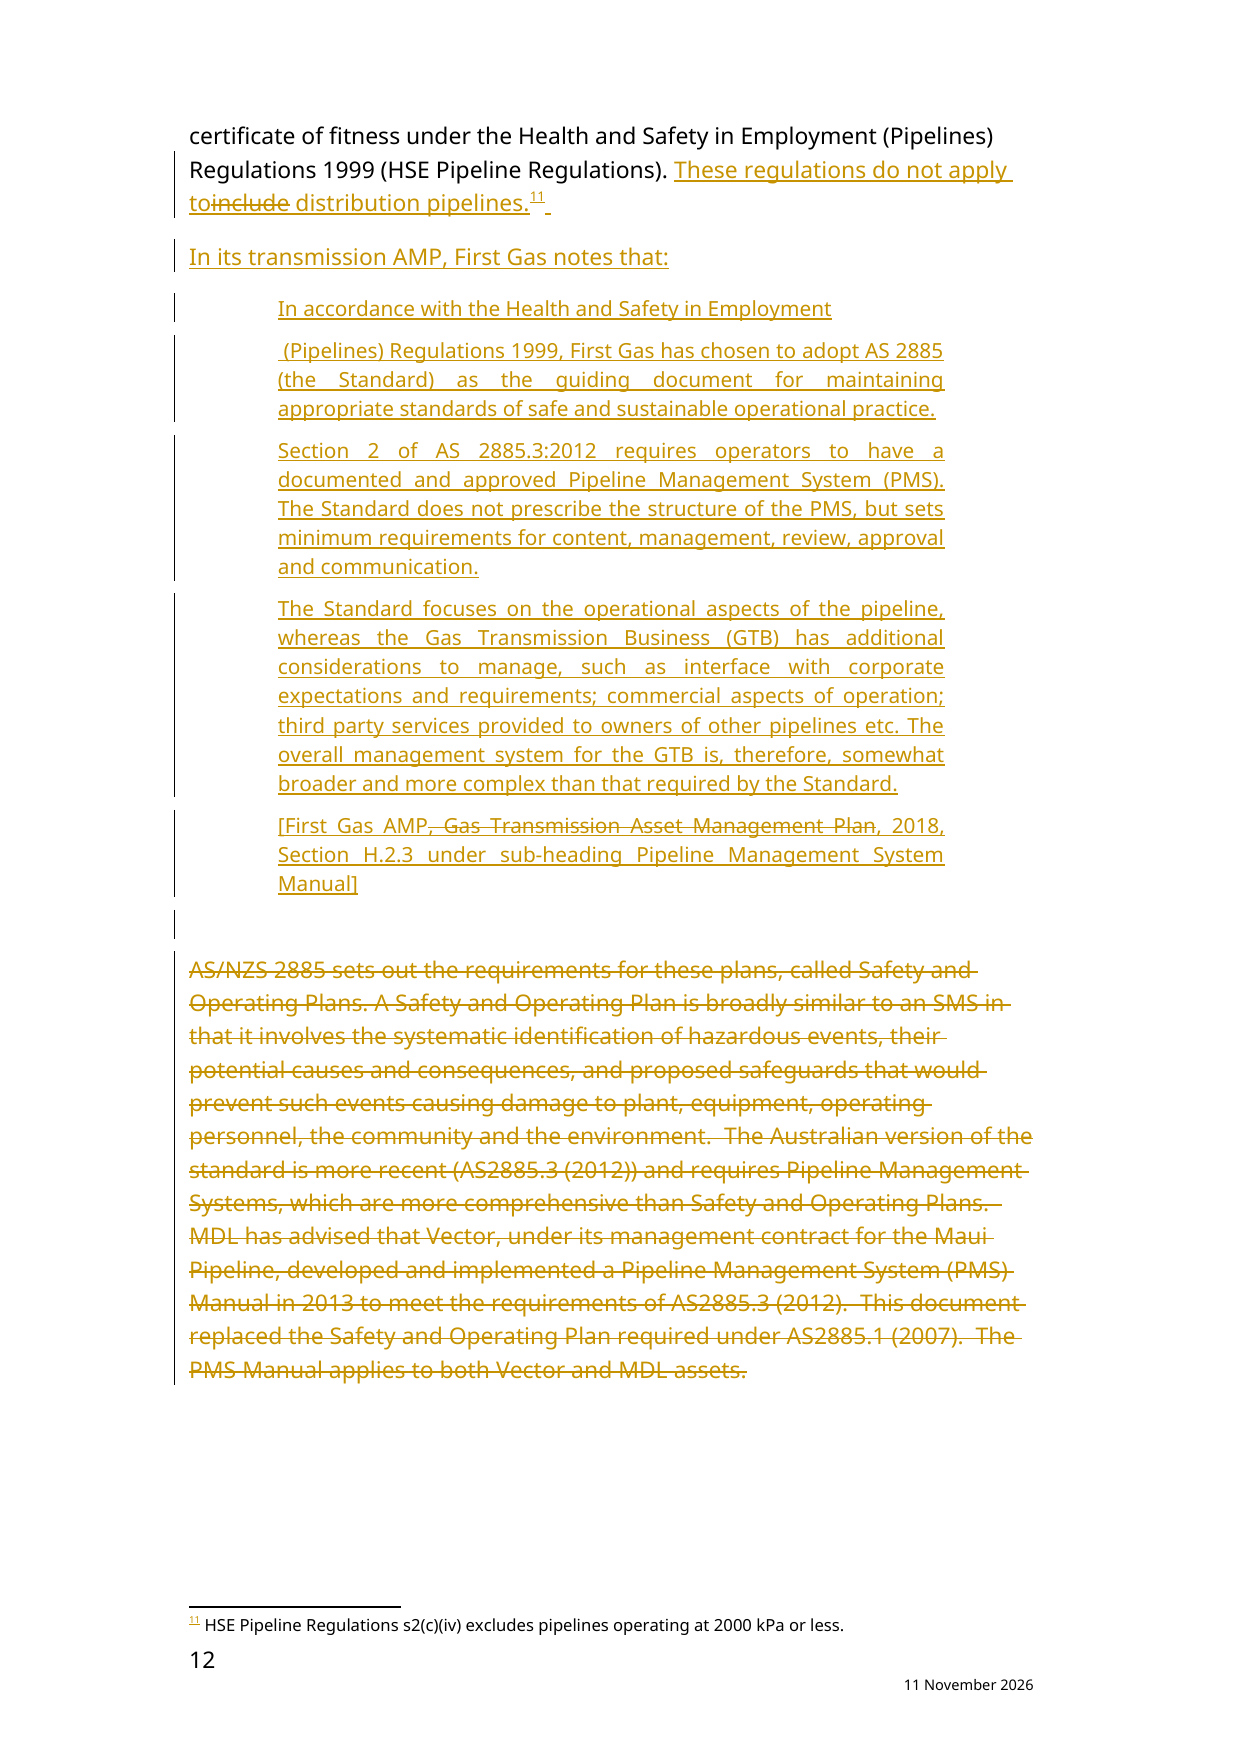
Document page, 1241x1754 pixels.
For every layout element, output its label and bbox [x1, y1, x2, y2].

list [189, 118, 1033, 218]
